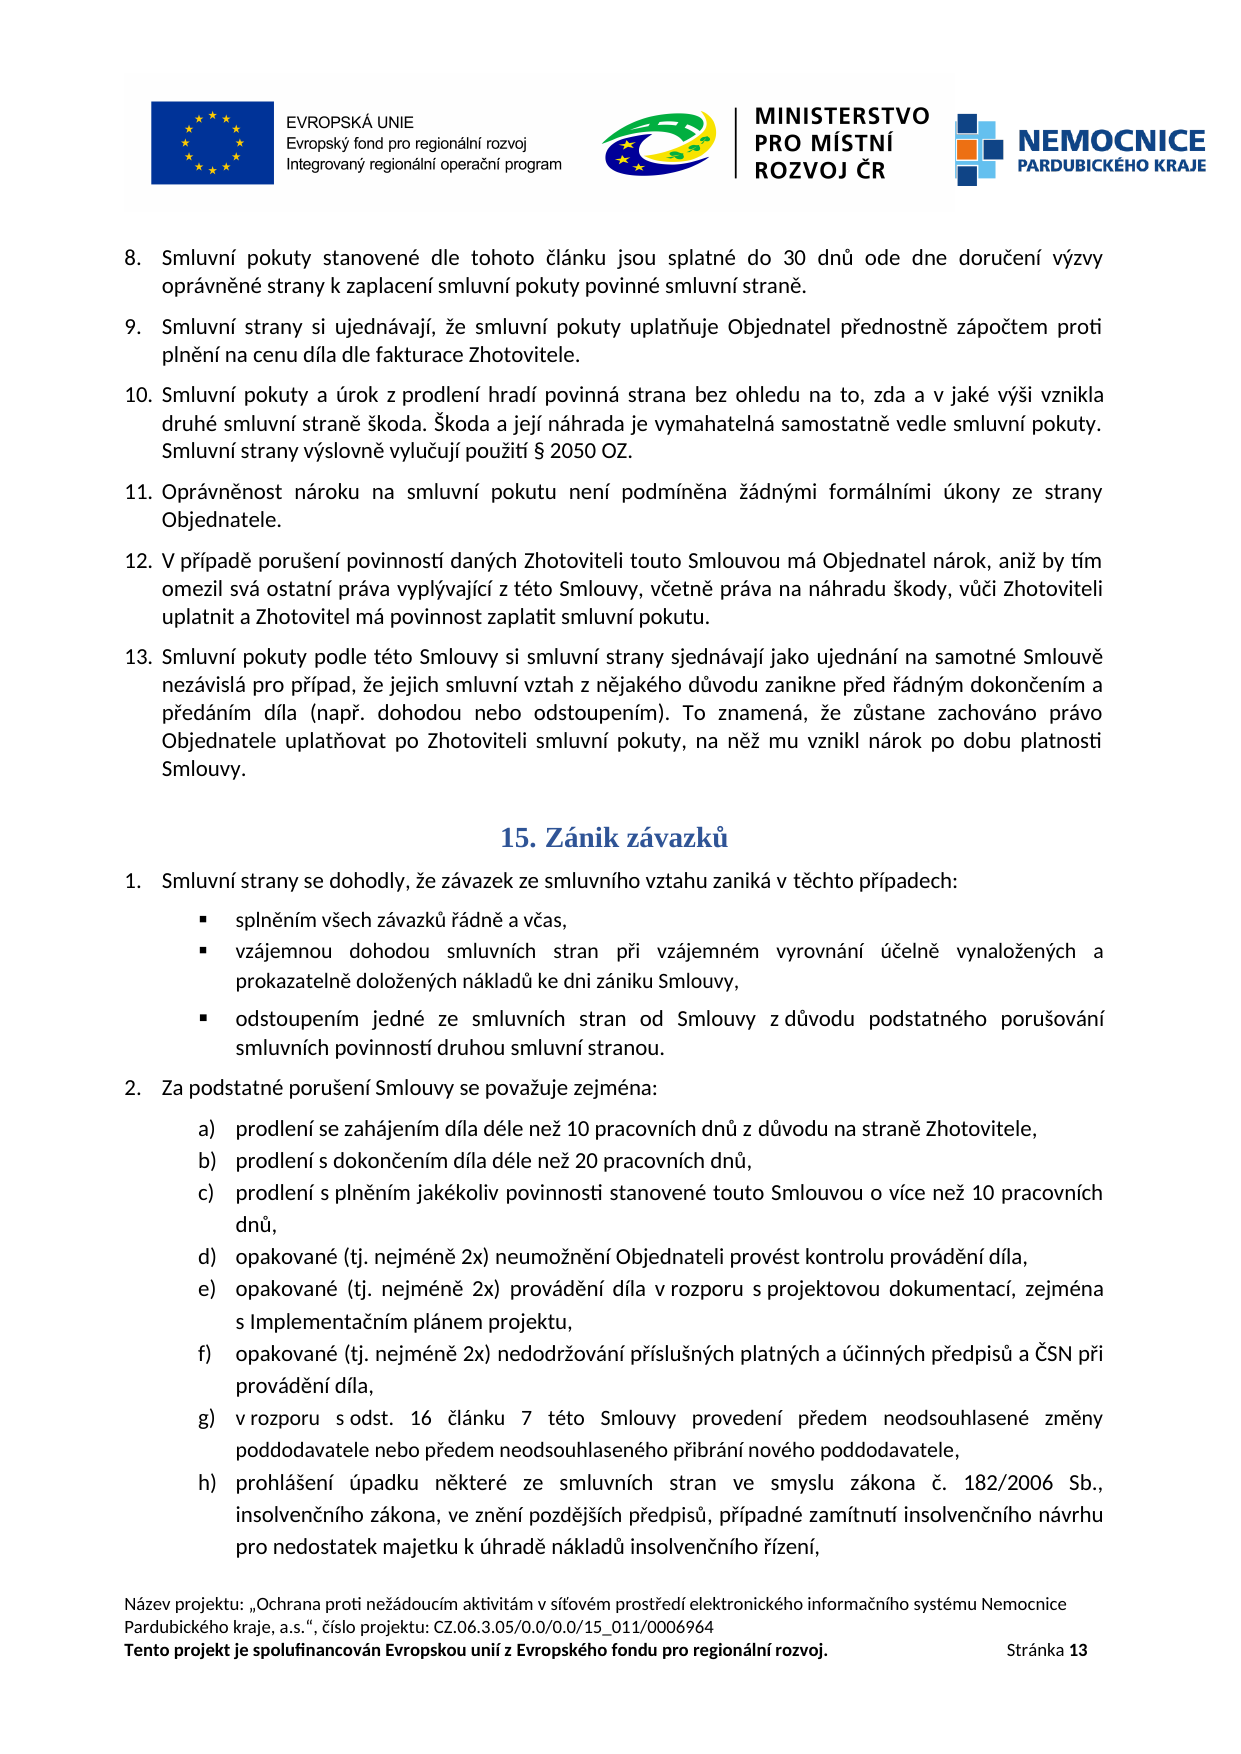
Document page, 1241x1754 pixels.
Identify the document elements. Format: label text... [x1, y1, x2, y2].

list opakované (tj. nejméně 2x) neumožnění Objednateli provést kontrolu provádění díla, [198, 1242, 1104, 1270]
list vzájemnou dohodou smluvních stran při vzájemném vyrovnání účelně vynaložených a prokazatelně doložených nákladů ke dni zániku Smlouvy, [198, 937, 1104, 994]
list odstoupením jedné ze smluvních stran od Smlouvy z důvodu podstatného porušování smluvních povinností druhou smluvní stranou. [198, 1004, 1104, 1061]
subtitle Zánik závazků [124, 820, 1104, 853]
list v rozporu s odst. 16 článku 7 této Smlouvy provedení předem neodsouhlasené změny poddodavatele nebo předem neodsouhlaseného přibrání nového poddodavatele, [198, 1403, 1104, 1463]
list Smluvní strany si ujednávají, že smluvní pokuty uplatňuje Objednatel přednostně zápočtem proti plnění na cenu díla dle fakturace Zhotovitele. [124, 312, 1104, 368]
list prohlášení úpadku některé ze smluvních stran ve smyslu zákona č. 182/2006 Sb., insolvenčního zákona, ve znění pozdějších předpisů, případné zamítnutí insolvenčního návrhu pro nedostatek majetku k úhradě nákladů insolvenčního řízení, [198, 1468, 1104, 1560]
list opakované (tj. nejméně 2x) provádění díla v rozporu s projektovou dokumentací, zejména s Implementačním plánem projektu, [198, 1274, 1104, 1335]
list Oprávněnost nároku na smluvní pokutu není podmíněna žádnými formálními úkony ze strany Objednatele. [124, 477, 1104, 533]
picture [124, 73, 1206, 212]
list Smluvní pokuty a úrok z prodlení hradí povinná strana bez ohledu na to, zda a v jaké výši vznikla druhé smluvní straně škoda. Škoda a její náhrada je vymahatelná samostatně vedle smluvní pokuty. Smluvní strany výslovně vylučují použití § 2050 OZ. [124, 381, 1104, 465]
list Za podstatné porušení Smlouvy se považuje zejména: [124, 1073, 1104, 1101]
list Smluvní pokuty podle této Smlouvy si smluvní strany sjednávají jako ujednání na samotné Smlouvě nezávislá pro případ, že jejich smluvní vztah z nějakého důvodu zanikne před řádným dokončením a předáním díla (např. dohodou nebo odstoupením). To znamená, že zůstane zachováno právo Objednatele uplatňovat po Zhotoviteli smluvní pokuty, na něž mu vznikl nárok po dobu platnosti Smlouvy. [124, 642, 1104, 782]
list prodlení s plněním jakékoliv povinnosti stanovené touto Smlouvou o více než 10 pracovních dnů, [198, 1178, 1104, 1238]
list prodlení s dokončením díla déle než 20 pracovních dnů, [198, 1146, 1104, 1174]
list prodlení se zahájením díla déle než 10 pracovních dnů z důvodu na straně Zhotovitele, [198, 1114, 1104, 1142]
list V případě porušení povinností daných Zhotoviteli touto Smlouvou má Objednatel nárok, aniž by tím omezil svá ostatní práva vyplývající z této Smlouvy, včetně práva na náhradu škody, vůči Zhotoviteli uplatnit a Zhotovitel má povinnost zaplatit smluvní pokutu. [124, 546, 1104, 630]
list splněním všech závazků řádně a včas, [198, 906, 1104, 933]
list Smluvní pokuty stanovené dle tohoto článku jsou splatné do 30 dnů ode dne doručení výzvy oprávněné strany k zaplacení smluvní pokuty povinné smluvní straně. [124, 243, 1104, 299]
list opakované (tj. nejméně 2x) nedodržování příslušných platných a účinných předpisů a ČSN při provádění díla, [198, 1339, 1104, 1399]
list Smluvní strany se dohodly, že závazek ze smluvního vztahu zaniká v těchto případech: [124, 866, 1104, 894]
